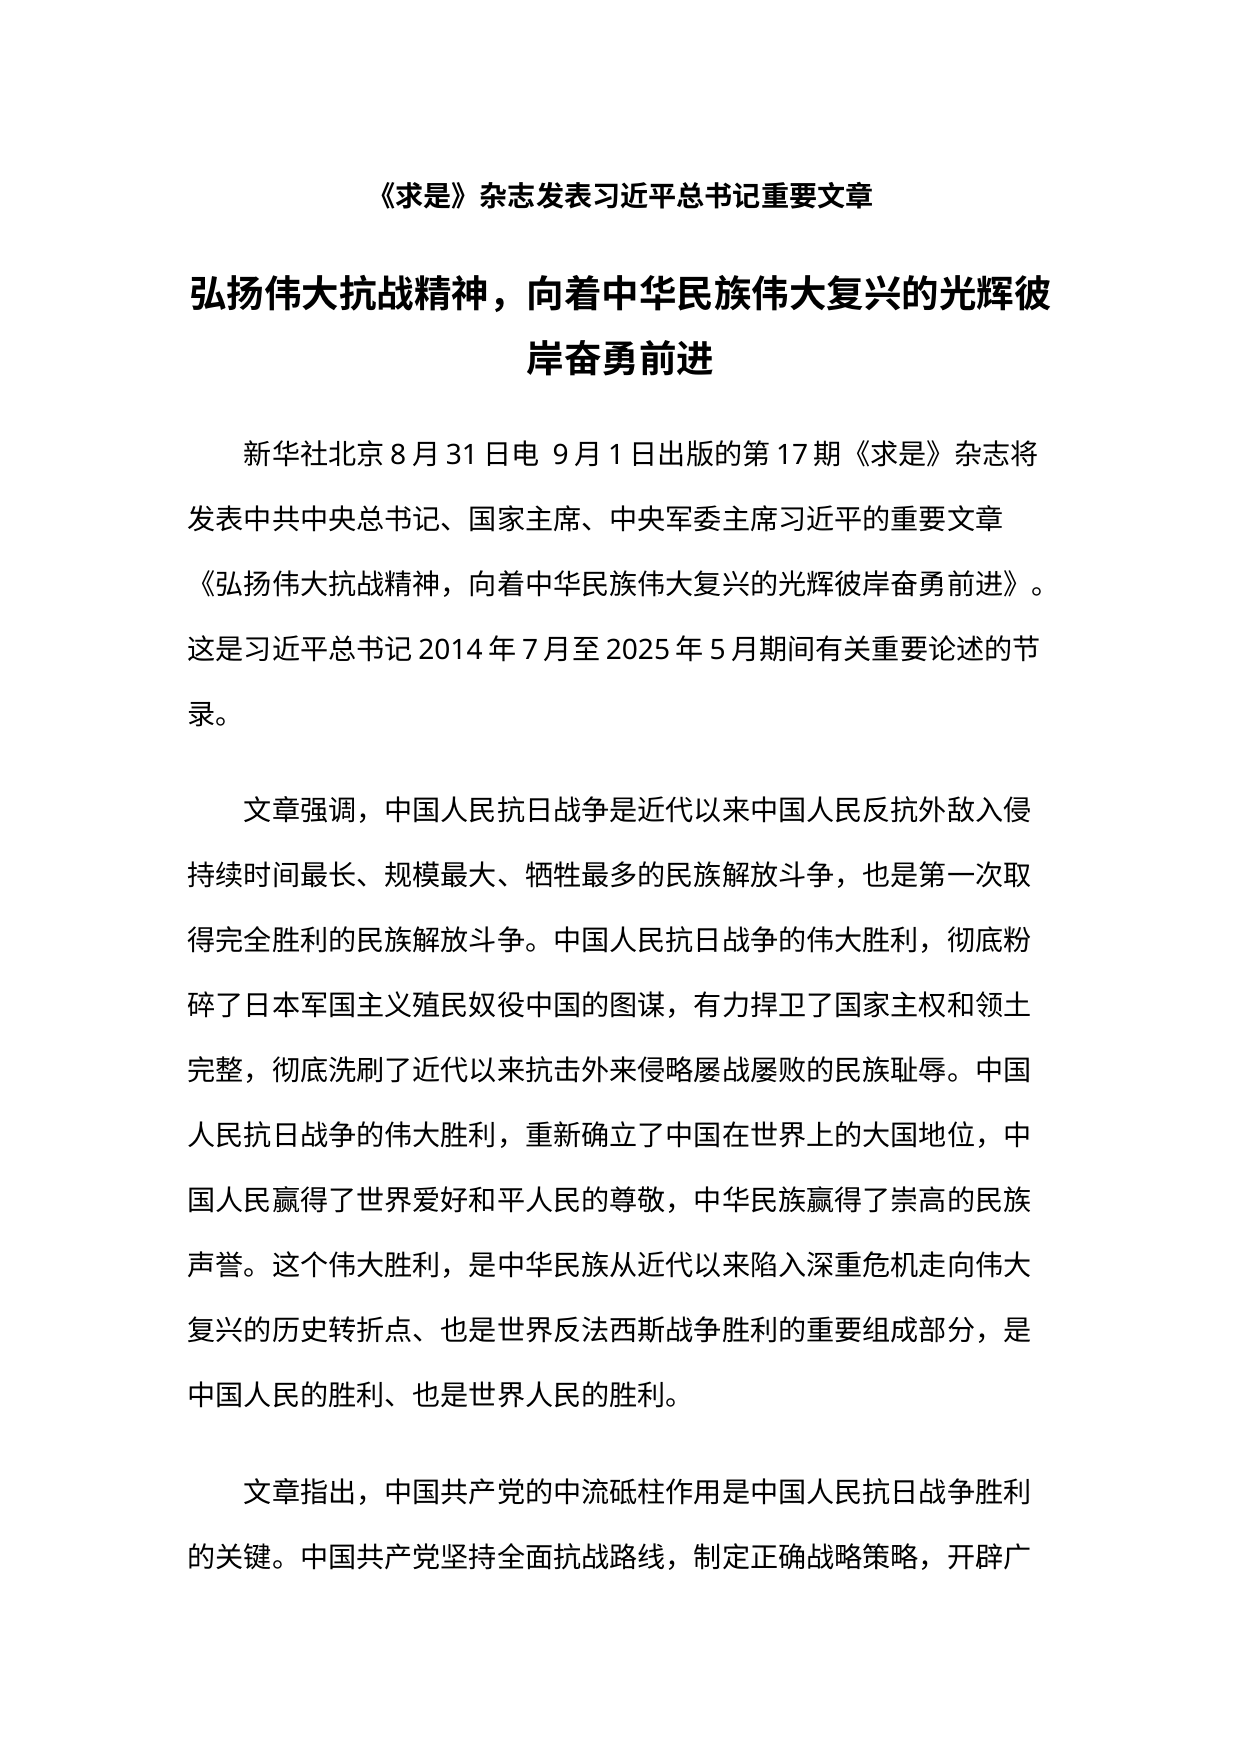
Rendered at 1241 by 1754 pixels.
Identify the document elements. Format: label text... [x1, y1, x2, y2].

text 《求是》杂志发表习近平总书记重要文章 [187, 162, 1053, 227]
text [187, 1458, 1053, 1588]
subtitle 弘扬伟大抗战精神，向着中华民族伟大复兴的光辉彼岸奋勇前进 [187, 258, 1053, 388]
text 新华社北京8月31日电 9月1日出版的第17期《求是》杂志将发表中共中央总书记、国家主席、中央军委主席习近平的重要文章《弘扬伟大抗战精神，向着中华民族伟大复兴的光辉彼岸奋勇前进》。这是习近平总书记2014年7月至2025年5月期间有关重要论述的节录。 [187, 420, 1053, 745]
text 文章强调，中国人民抗日战争是近代以来中国人民反抗外敌入侵持续时间最长、规模最大、牺牲最多的民族解放斗争，也是第一次取得完全胜利的民族解放斗争。中国人民抗日战争的伟大胜利，彻底粉碎了日本军国主义殖民奴役中国的图谋，有力捍卫了国家主权和领土完整，彻底洗刷了近代以来抗击外来侵略屡战屡败的民族耻辱。中国人民抗日战争的伟大胜利，重新确立了中国在世界上的大国地位，中国人民赢得了世界爱好和平人民的尊敬，中华民族赢得了崇高的民族声誉。这个伟大胜利，是中华民族从近代以来陷入深重危机走向伟大复兴的历史转折点、也是世界反法西斯战争胜利的重要组成部分，是中国人民的胜利、也是世界人民的胜利。 [187, 776, 1053, 1426]
